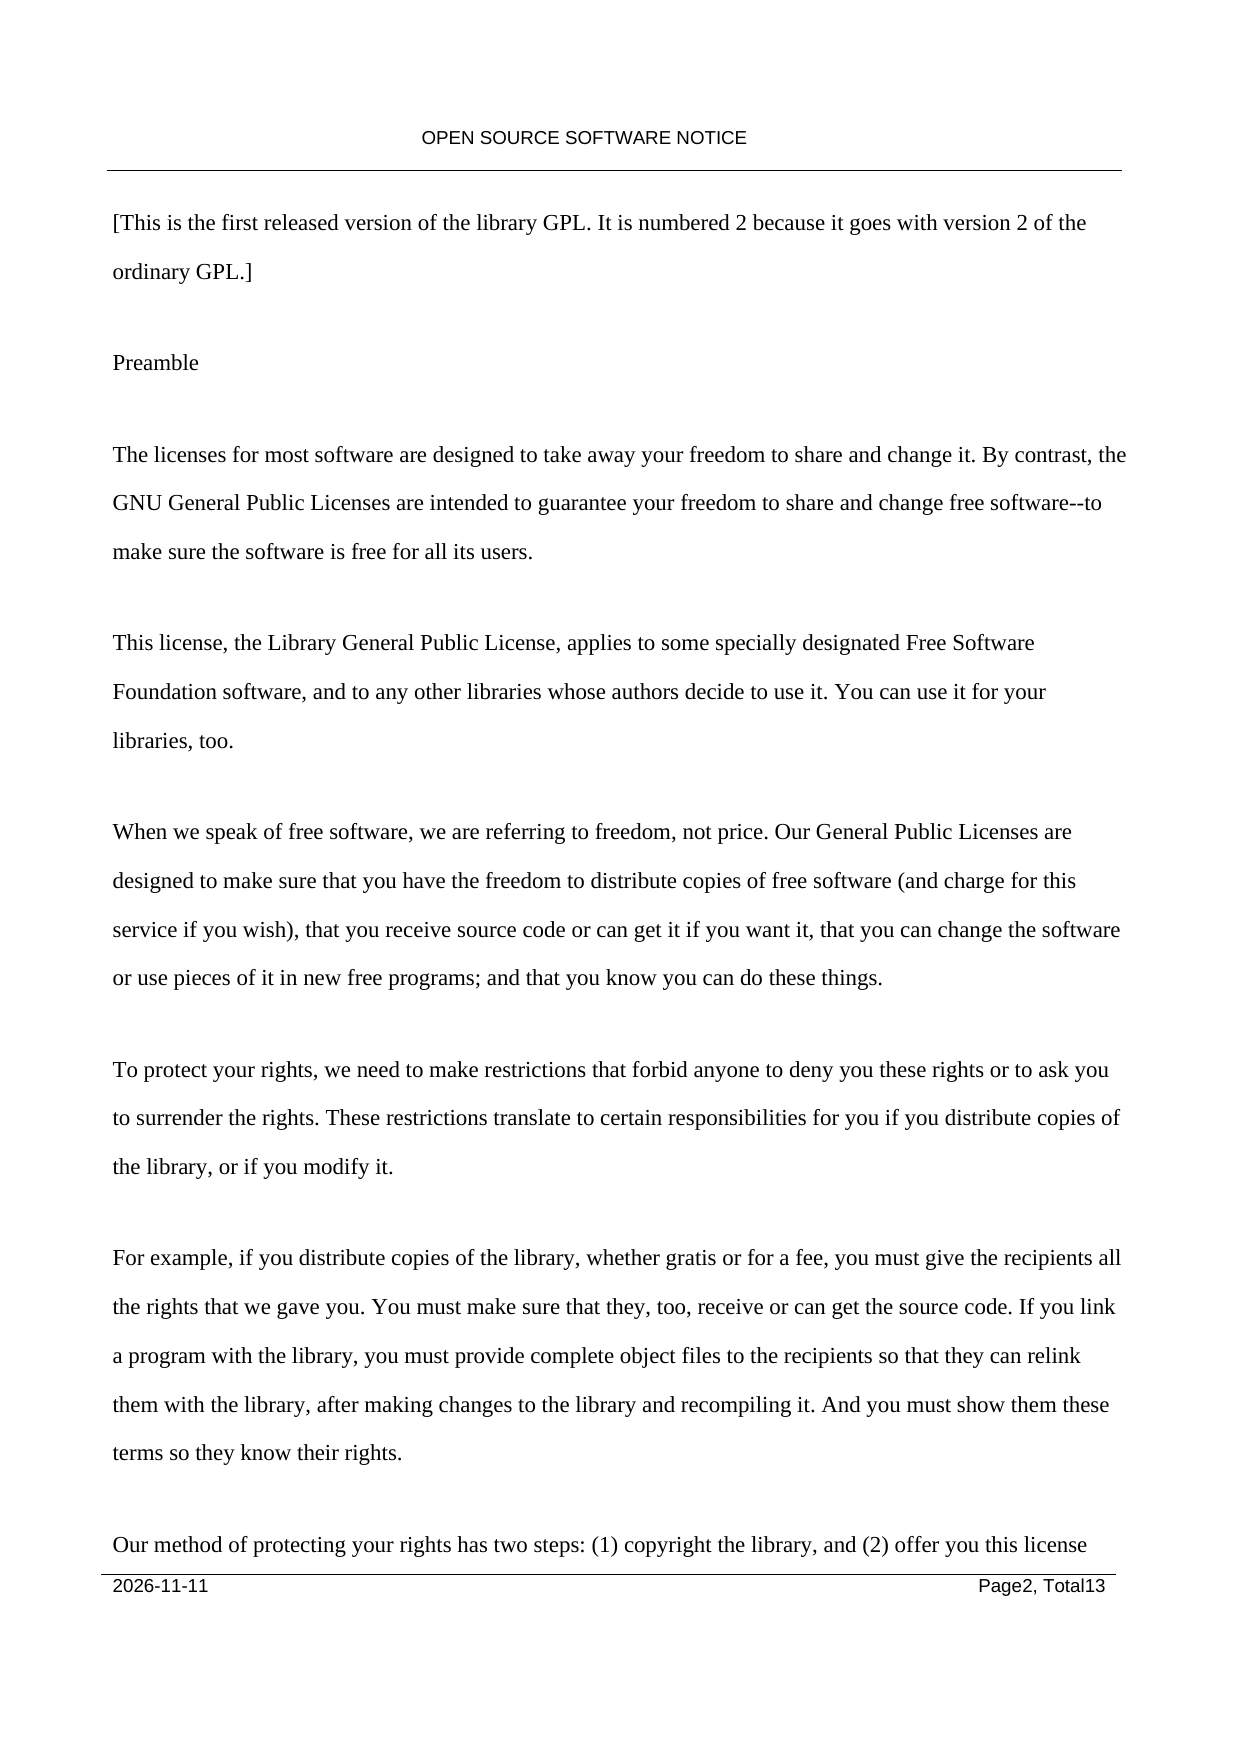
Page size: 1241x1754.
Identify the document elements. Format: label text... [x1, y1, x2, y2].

text When we speak of free software, we are referring to freedom, not price. Our General Public Licenses are designed to make sure that you have the freedom to distribute copies of free software (and charge for this service if you wish), that you receive source code or can get it if you want it, that you can change the software or use pieces of it in new free programs; and that you know you can do these things. [112, 815, 1128, 994]
text This license, the Library General Public License, applies to some specially designated Free Software Foundation software, and to any other libraries whose authors decide to use it. You can use it for your libraries, too. [112, 626, 1128, 756]
text The licenses for most software are designed to take away your freedom to share and change it. By contrast, the GNU General Public Licenses are intended to guarantee your freedom to share and change free software--to make sure the software is free for all its users. [112, 438, 1128, 568]
text To protect your rights, we need to make restrictions that forbid anyone to deny you these rights or to ask you to surrender the rights. These restrictions translate to certain responsibilities for you if you distribute copies of the library, or if you modify it. [112, 1053, 1128, 1183]
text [112, 1528, 1128, 1560]
text For example, if you distribute copies of the library, whether gratis or for a fee, you must give the recipients all the rights that we gave you. You must make sure that they, too, receive or can get the source code. If you link a program with the library, you must provide complete object files to the recipients so that they can relink them with the library, after making changes to the library and recompiling it. And you must show them these terms so they know their rights. [112, 1241, 1128, 1469]
text Preamble [112, 346, 1128, 379]
text [This is the first released version of the library GPL. It is numbered 2 because it goes with version 2 of the ordinary GPL.] [112, 206, 1128, 288]
